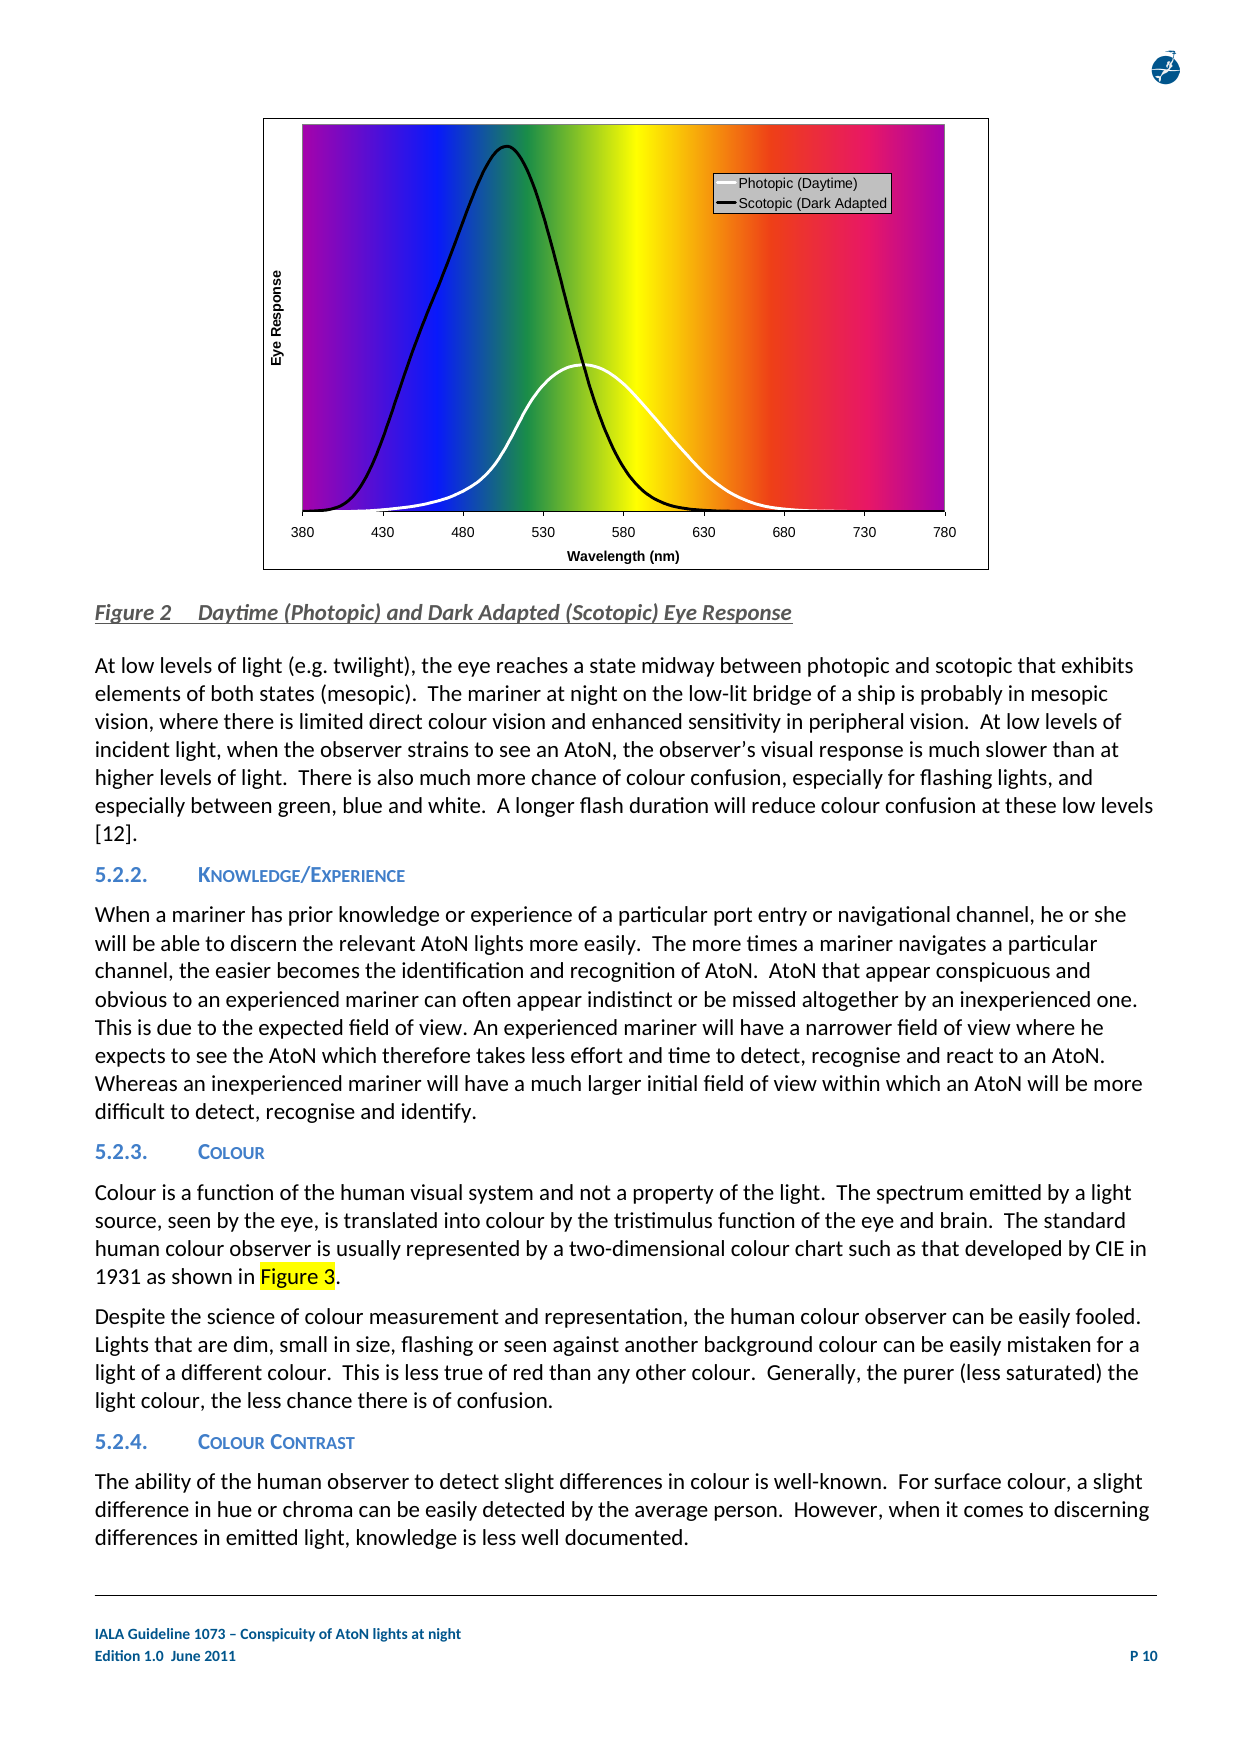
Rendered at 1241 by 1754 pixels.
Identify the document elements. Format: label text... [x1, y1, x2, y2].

text When a mariner has prior knowledge or experience of a particular port entry or navigational channel, he or she will be able to discern the relevant AtoN lights more easily. The more times a mariner navigates a particular channel, the easier becomes the identification and recognition of AtoN. AtoN that appear conspicuous and obvious to an experienced mariner can often appear indistinct or be missed altogether by an inexperienced one. This is due to the expected field of view. An experienced mariner will have a narrower field of view where he expects to see the AtoN which therefore takes less effort and time to detect, recognise and react to an AtoN. Whereas an inexperienced mariner will have a much larger initial field of view within which an AtoN will be more difficult to detect, recognise and identify. [94, 901, 1157, 1125]
subtitle Colour Contrast [94, 1427, 1157, 1455]
picture [1120, 0, 1239, 119]
text Despite the science of colour measurement and representation, the human colour observer can be easily fooled. Lights that are dim, small in size, flashing or seen against another background colour can be easily mistaken for a light of a different colour. This is less true of red than any other colour. Generally, the purer (less saturated) the light colour, the less chance there is of confusion. [94, 1302, 1157, 1414]
subtitle Knowledge/Experience [94, 860, 1157, 888]
text The ability of the human observer to detect slight differences in colour is well-known. For surface colour, a slight difference in hue or chroma can be easily detected by the average person. However, when it comes to discerning differences in emitted light, knowledge is less well documented. [94, 1467, 1157, 1552]
subtitle Colour [94, 1137, 1157, 1165]
text At low levels of light (e.g. twilight), the eye reaches a state midway between photopic and scotopic that exhibits elements of both states (mesopic). The mariner at night on the low-lit bridge of a ship is probably in mesopic vision, where there is limited direct colour vision and enhanced sensitivity in peripheral vision. At low levels of incident light, when the observer strains to see an AtoN, the observer’s visual response is much slower than at higher levels of light. There is also much more chance of colour confusion, especially for flashing lights, and especially between green, blue and white. A longer flash duration will reduce colour confusion at these low levels [12]. [94, 651, 1157, 848]
text Colour is a function of the human visual system and not a property of the light. The spectrum emitted by a light source, seen by the eye, is translated into colour by the tristimulus function of the eye and brain. The standard human colour observer is usually represented by a two-dimensional colour chart such as that developed by CIE in 1931 as shown in Figure 3. [94, 1178, 1157, 1290]
text Daytime (Photopic) and Dark Adapted (Scotopic) Eye Response [94, 598, 1157, 626]
